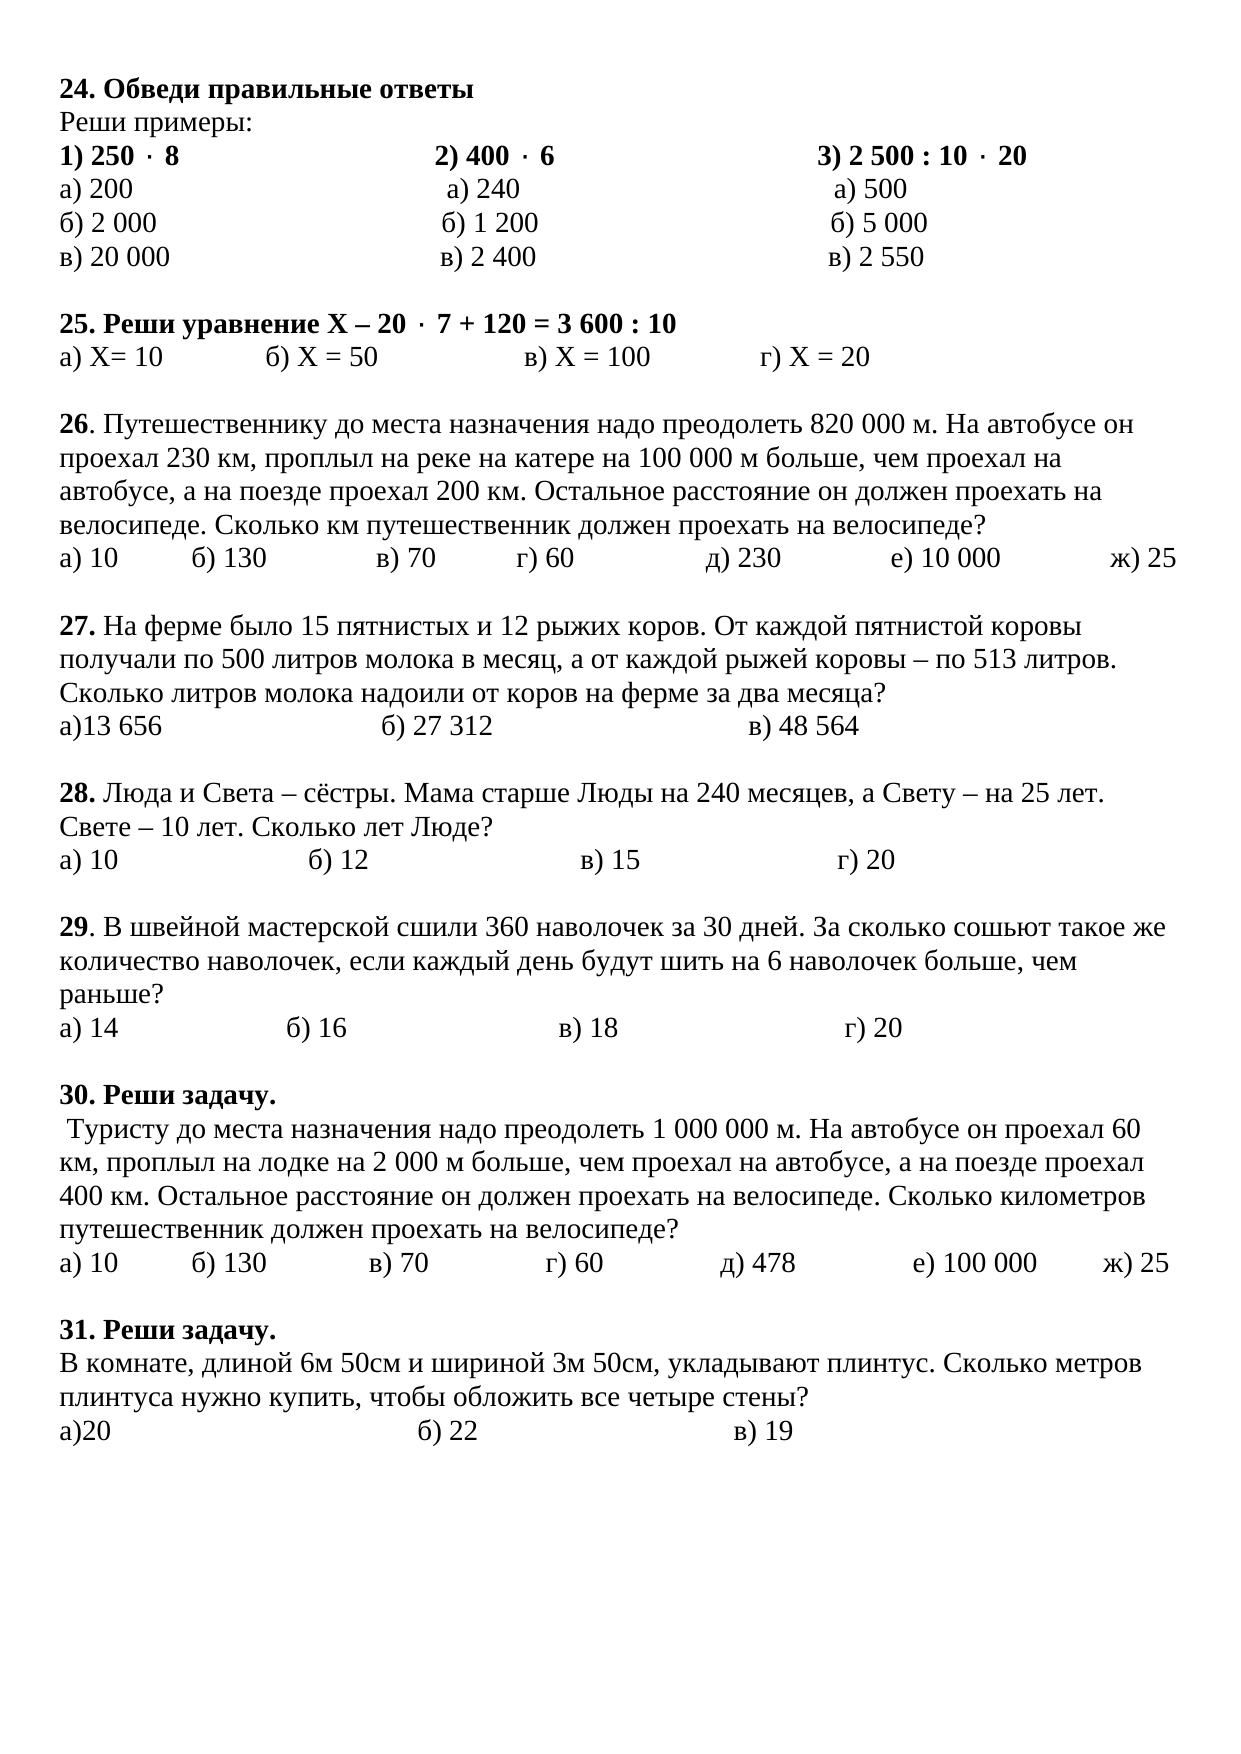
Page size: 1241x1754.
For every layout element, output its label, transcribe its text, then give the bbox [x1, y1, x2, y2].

text а) 10 б) 12 в) 15 г) 20 [59, 842, 1181, 876]
text в) 20 000 в) 2 400 в) 2 550 [59, 239, 1181, 272]
text 30. Реши задачу. [59, 1077, 1181, 1111]
text 31. Реши задачу. [59, 1312, 1181, 1346]
text 24. Обведи правильные ответы [59, 71, 1181, 104]
text 26. Путешественнику до места назначения надо преодолеть 820 000 м. На автобусе он проехал 230 км, проплыл на реке на катере на 100 000 м больше, чем проехал на автобусе, а на поезде проехал 200 км. Остальное расстояние он должен проехать на велосипеде. Сколько км путешественник должен проехать на велосипеде? [59, 406, 1181, 541]
text а) 14 б) 16 в) 18 г) 20 [59, 1010, 1181, 1044]
text а)13 656 б) 27 312 в) 48 564 [59, 708, 1181, 742]
text 28. Люда и Света – сёстры. Мама старше Люды на 240 месяцев, а Свету – на 25 лет. Свете – 10 лет. Сколько лет Люде? [59, 775, 1181, 842]
text а)20 б) 22 в) 19 [59, 1413, 1181, 1446]
text 25. Реши уравнение Х – 20 ۰ 7 + 120 = 3 600 : 10 [59, 306, 1181, 339]
text а) 10 б) 130 в) 70 г) 60 д) 478 е) 100 000 ж) 25 [59, 1245, 1181, 1278]
text 1) 250 ۰ 8 2) 400 ۰ 6 3) 2 500 : 10 ۰ 20 [59, 138, 1181, 172]
text а) 200 а) 240 а) 500 [59, 172, 1181, 205]
text В комнате, длиной 6м 50см и шириной 3м 50см, укладывают плинтус. Сколько метров плинтуса нужно купить, чтобы обложить все четыре стены? [59, 1346, 1181, 1413]
text 29. В швейной мастерской сшили 360 наволочек за 30 дней. За сколько сошьют такое же количество наволочек, если каждый день будут шить на 6 наволочек больше, чем раньше? [59, 909, 1181, 1010]
text 27. На ферме было 15 пятнистых и 12 рыжих коров. От каждой пятнистой коровы получали по 500 литров молока в месяц, а от каждой рыжей коровы – по 513 литров. Сколько литров молока надоили от коров на ферме за два месяца? [59, 608, 1181, 708]
text а) Х= 10 б) Х = 50 в) Х = 100 г) Х = 20 [59, 339, 1181, 373]
text Туристу до места назначения надо преодолеть 1 000 000 м. На автобусе он проехал 60 км, проплыл на лодке на 2 000 м больше, чем проехал на автобусе, а на поезде проехал 400 км. Остальное расстояние он должен проехать на велосипеде. Сколько километров путешественник должен проехать на велосипеде? [59, 1111, 1181, 1245]
text Реши примеры: [59, 104, 1181, 138]
text а) 10 б) 130 в) 70 г) 60 д) 230 е) 10 000 ж) 25 [59, 541, 1181, 574]
text б) 2 000 б) 1 200 б) 5 000 [59, 205, 1181, 239]
